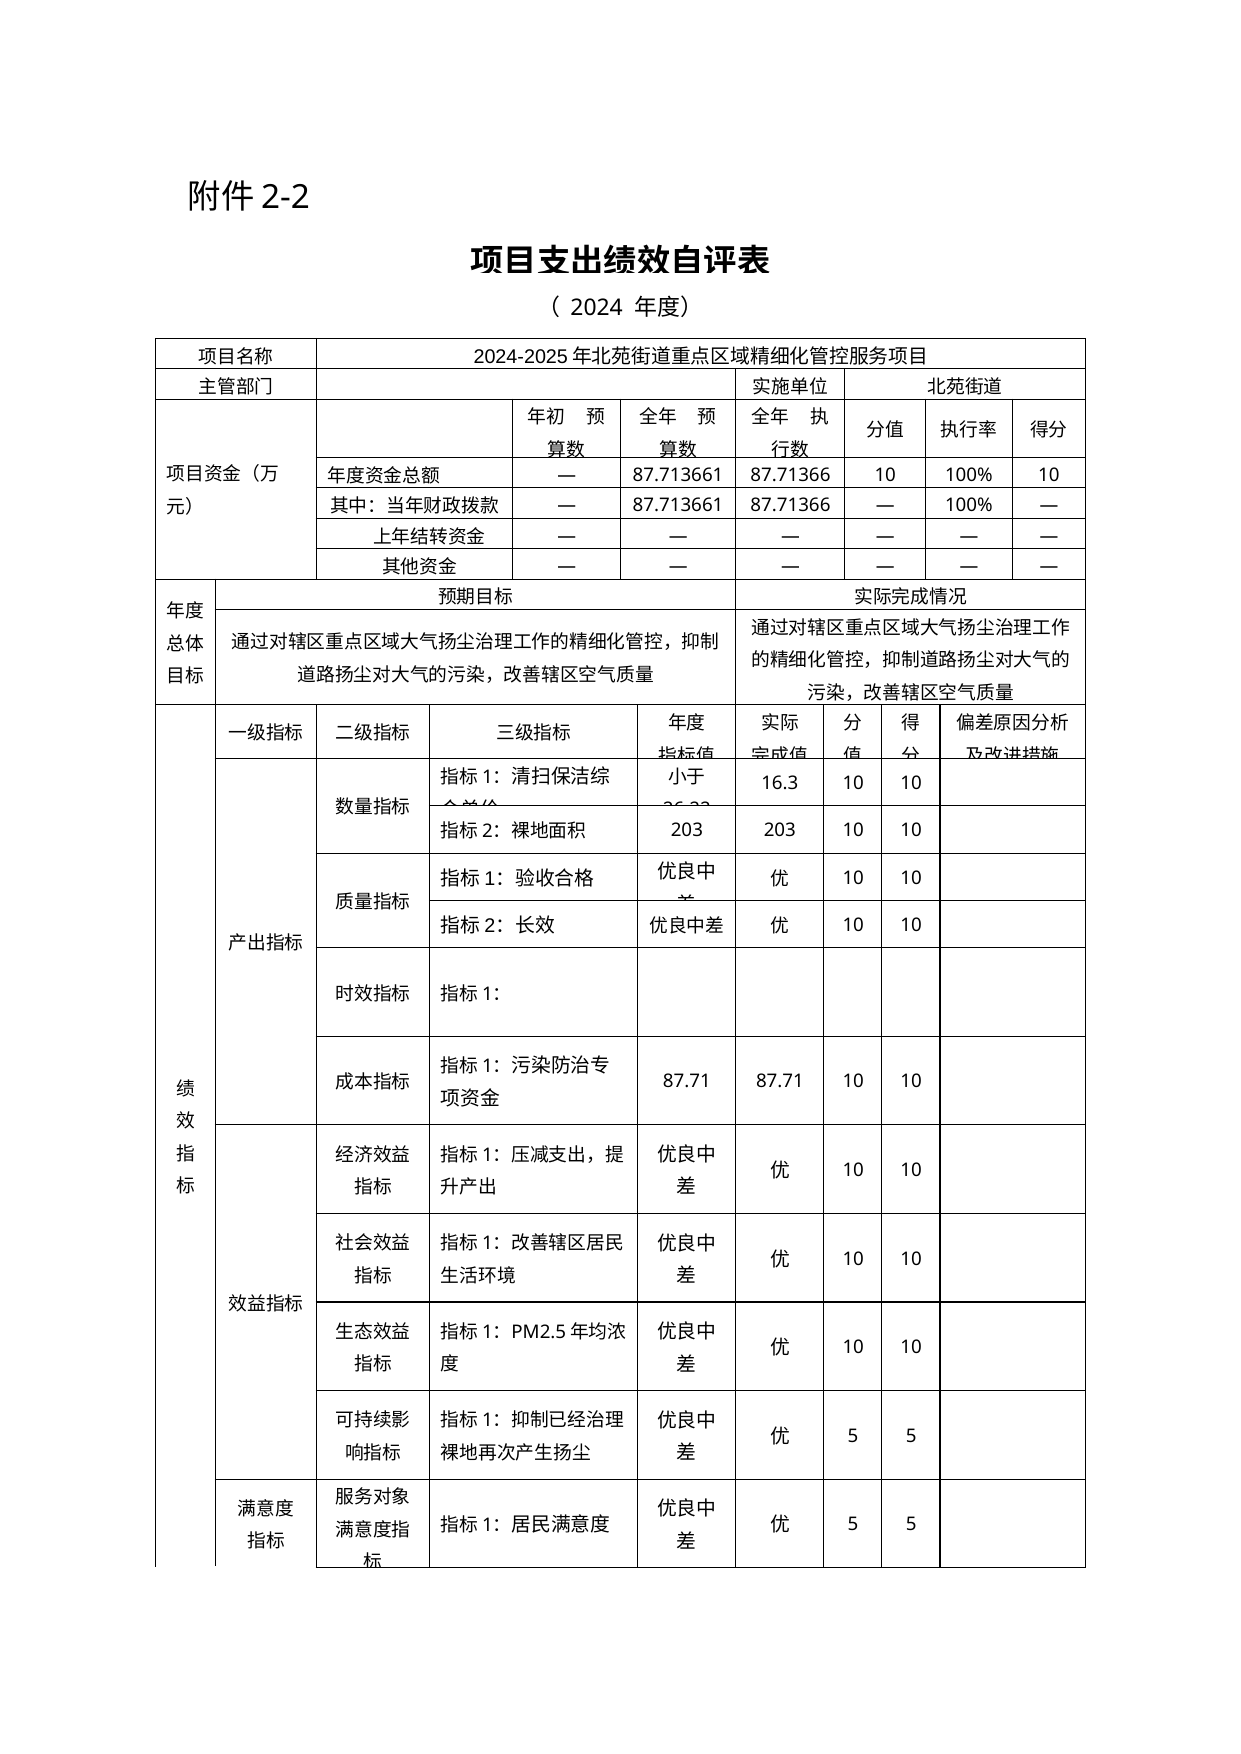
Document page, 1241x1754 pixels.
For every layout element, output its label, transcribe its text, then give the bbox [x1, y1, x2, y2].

table_cell 87.713661 [621, 488, 735, 518]
table_cell 优 [736, 1303, 823, 1390]
table_cell 社会效益 指标 [317, 1214, 429, 1301]
table_cell [736, 948, 823, 1036]
table_cell 87.713661 [736, 458, 844, 487]
table_cell 5 [824, 1480, 881, 1567]
table_header 项目支出绩效自评表 [155, 227, 1085, 273]
table_cell 分值 [824, 705, 881, 758]
table_cell 指标1：清扫保洁综合单价 [430, 759, 637, 805]
table_cell — [926, 519, 1012, 548]
table_cell — [845, 549, 925, 578]
table_cell [941, 1214, 1085, 1301]
table_cell [941, 759, 1085, 805]
table_cell 项目资金（万元） [156, 400, 316, 578]
table_cell 三级指标 [430, 705, 637, 758]
table_cell 全年 执行数 [736, 400, 844, 457]
table_cell 实际 完成值 [736, 705, 823, 758]
table_cell [941, 1125, 1085, 1213]
table_cell 效益指标 [216, 1125, 316, 1478]
table_cell [941, 854, 1085, 900]
table_cell 年度 指标值 [638, 705, 735, 758]
table_cell 年度总体目标 [156, 580, 215, 704]
table_cell 优 [736, 1480, 823, 1567]
table_cell [638, 948, 735, 1036]
table_cell 时效指标 [317, 948, 429, 1036]
table_cell 10 [1013, 458, 1085, 487]
table_cell 优良中差 [638, 854, 735, 900]
table_cell 5 [824, 1391, 881, 1478]
table_cell 主管部门 [156, 369, 316, 398]
table_cell 优 [736, 1391, 823, 1478]
table_cell 87.713661 [736, 488, 844, 518]
table_cell 实际完成情况 [736, 580, 1085, 609]
table_cell 10 [824, 1303, 881, 1390]
table_cell 10 [882, 1303, 939, 1390]
table_cell 指标1：抑制已经治理裸地再次产生扬尘 [430, 1391, 637, 1478]
table_cell [317, 400, 512, 457]
table_cell 绩 效 指 标 [156, 705, 215, 1567]
table_cell 87.713661 [621, 458, 735, 487]
table_cell — [845, 488, 925, 518]
table_cell [941, 901, 1085, 947]
table_cell 执行率 [926, 400, 1012, 457]
table_cell 得分 [1013, 400, 1085, 457]
table_cell — [736, 549, 844, 578]
table_cell 满意度 指标 [215, 1480, 316, 1567]
table_cell [882, 948, 939, 1036]
table_cell 预期目标 [216, 580, 735, 609]
table_cell 北苑街道 [845, 369, 1085, 398]
table_cell 优 [736, 1125, 823, 1213]
table_cell 经济效益 指标 [317, 1125, 429, 1213]
table_cell — [513, 519, 620, 548]
table_cell 10 [824, 1037, 881, 1124]
table_cell 2024-2025年北苑街道重点区域精细化管控服务项目 [317, 339, 1085, 368]
table_cell — [513, 458, 620, 487]
table_cell [941, 806, 1085, 853]
table_cell 指标1：污染防治专项资金 [430, 1037, 637, 1124]
table_cell 服务对象满意度指标 [317, 1480, 429, 1567]
table_cell [941, 948, 1085, 1036]
table_cell — [926, 549, 1012, 578]
table_cell — [1013, 519, 1085, 548]
table_cell 10 [824, 806, 881, 853]
table_cell [941, 1037, 1085, 1124]
table_cell 10 [824, 1214, 881, 1301]
table_cell 二级指标 [317, 705, 429, 758]
table_cell 10 [882, 854, 939, 900]
table_cell 优 [736, 1214, 823, 1301]
table_cell 通过对辖区重点区域大气扬尘治理工作的精细化管控，抑制道路扬尘对大气的污染，改善辖区空气质量 [736, 610, 1085, 704]
table_cell 小于26.22 [638, 759, 735, 805]
table_cell 上年结转资金 [317, 519, 512, 548]
table_cell [941, 1480, 1085, 1567]
table_cell — [621, 549, 735, 578]
table_cell 16.3 [736, 759, 823, 805]
table_cell — [1013, 549, 1085, 578]
table_cell 优 [736, 854, 823, 900]
table_cell 10 [882, 1037, 939, 1124]
table_cell 10 [824, 759, 881, 805]
table_cell 指标2：长效 [430, 901, 637, 947]
table_cell 5 [882, 1480, 939, 1567]
table_cell 优良中差 [638, 1391, 735, 1478]
table_cell 优良中差 [638, 1214, 735, 1301]
table_cell 指标1：改善辖区居民生活环境 [430, 1214, 637, 1301]
table_cell [941, 1391, 1085, 1478]
table_cell 优良中差 [638, 1303, 735, 1390]
table_cell 生态效益 指标 [317, 1303, 429, 1390]
table_cell 质量指标 [317, 854, 429, 947]
table_cell 实施单位 [736, 369, 844, 398]
table_cell 指标2：裸地面积 [430, 806, 637, 853]
table_cell 优良中差 [638, 1125, 735, 1213]
table_cell 指标1： [430, 948, 637, 1036]
table_cell [941, 1303, 1085, 1390]
table_cell [824, 948, 881, 1036]
table_cell 指标1：PM2.5年均浓度 [430, 1303, 637, 1390]
table_cell 10 [824, 1125, 881, 1213]
table_cell — [845, 519, 925, 548]
table_cell 10 [882, 1214, 939, 1301]
table_cell 203 [638, 806, 735, 853]
table_cell 年度资金总额 [317, 458, 512, 487]
table_cell — [621, 519, 735, 548]
table_cell 数量指标 [317, 759, 429, 853]
table_cell 10 [882, 901, 939, 947]
table_cell 全年 预算数 [621, 400, 735, 457]
table_cell 产出指标 [216, 759, 316, 1124]
table_cell 指标1：验收合格 [430, 854, 637, 900]
table_cell 优 [736, 901, 823, 947]
table_cell 10 [882, 806, 939, 853]
table_cell — [736, 519, 844, 548]
table_cell 10 [824, 901, 881, 947]
table_cell 10 [845, 458, 925, 487]
table_cell 指标1：压减支出，提升产出 [430, 1125, 637, 1213]
table_cell 100% [926, 488, 1012, 518]
table_cell 10 [882, 759, 939, 805]
table_cell 年初 预算数 [513, 400, 620, 457]
table_cell 成本指标 [317, 1037, 429, 1124]
table_cell 分值 [845, 400, 925, 457]
table_cell — [1013, 488, 1085, 518]
table_cell 其他资金 [317, 549, 512, 578]
table_cell 通过对辖区重点区域大气扬尘治理工作的精细化管控，抑制道路扬尘对大气的污染，改善辖区空气质量 [216, 610, 735, 704]
table_cell （ 2024 年度） [155, 273, 1085, 338]
table_cell 优良中差 [638, 901, 735, 947]
text 附件2-2 [187, 162, 1053, 227]
table_cell 其中：当年财政拨款 [317, 488, 512, 518]
table_cell 一级指标 [216, 705, 316, 758]
table_cell 203 [736, 806, 823, 853]
table_cell 100% [926, 458, 1012, 487]
table_cell 得分 [882, 705, 939, 758]
table_cell — [513, 488, 620, 518]
table_cell 可持续影响指标 [317, 1391, 429, 1478]
table_cell 10 [824, 854, 881, 900]
table_cell 87.71 [638, 1037, 735, 1124]
table_cell 指标1：居民满意度 [430, 1480, 637, 1567]
table_cell 优良中差 [638, 1480, 735, 1567]
table_cell 偏差原因分析及改进措施 [941, 705, 1085, 758]
table_cell 5 [882, 1391, 939, 1478]
table_cell 87.71 [736, 1037, 823, 1124]
table_cell — [513, 549, 620, 578]
table_cell [317, 369, 735, 398]
table_cell 10 [882, 1125, 939, 1213]
table_cell 项目名称 [156, 339, 316, 368]
